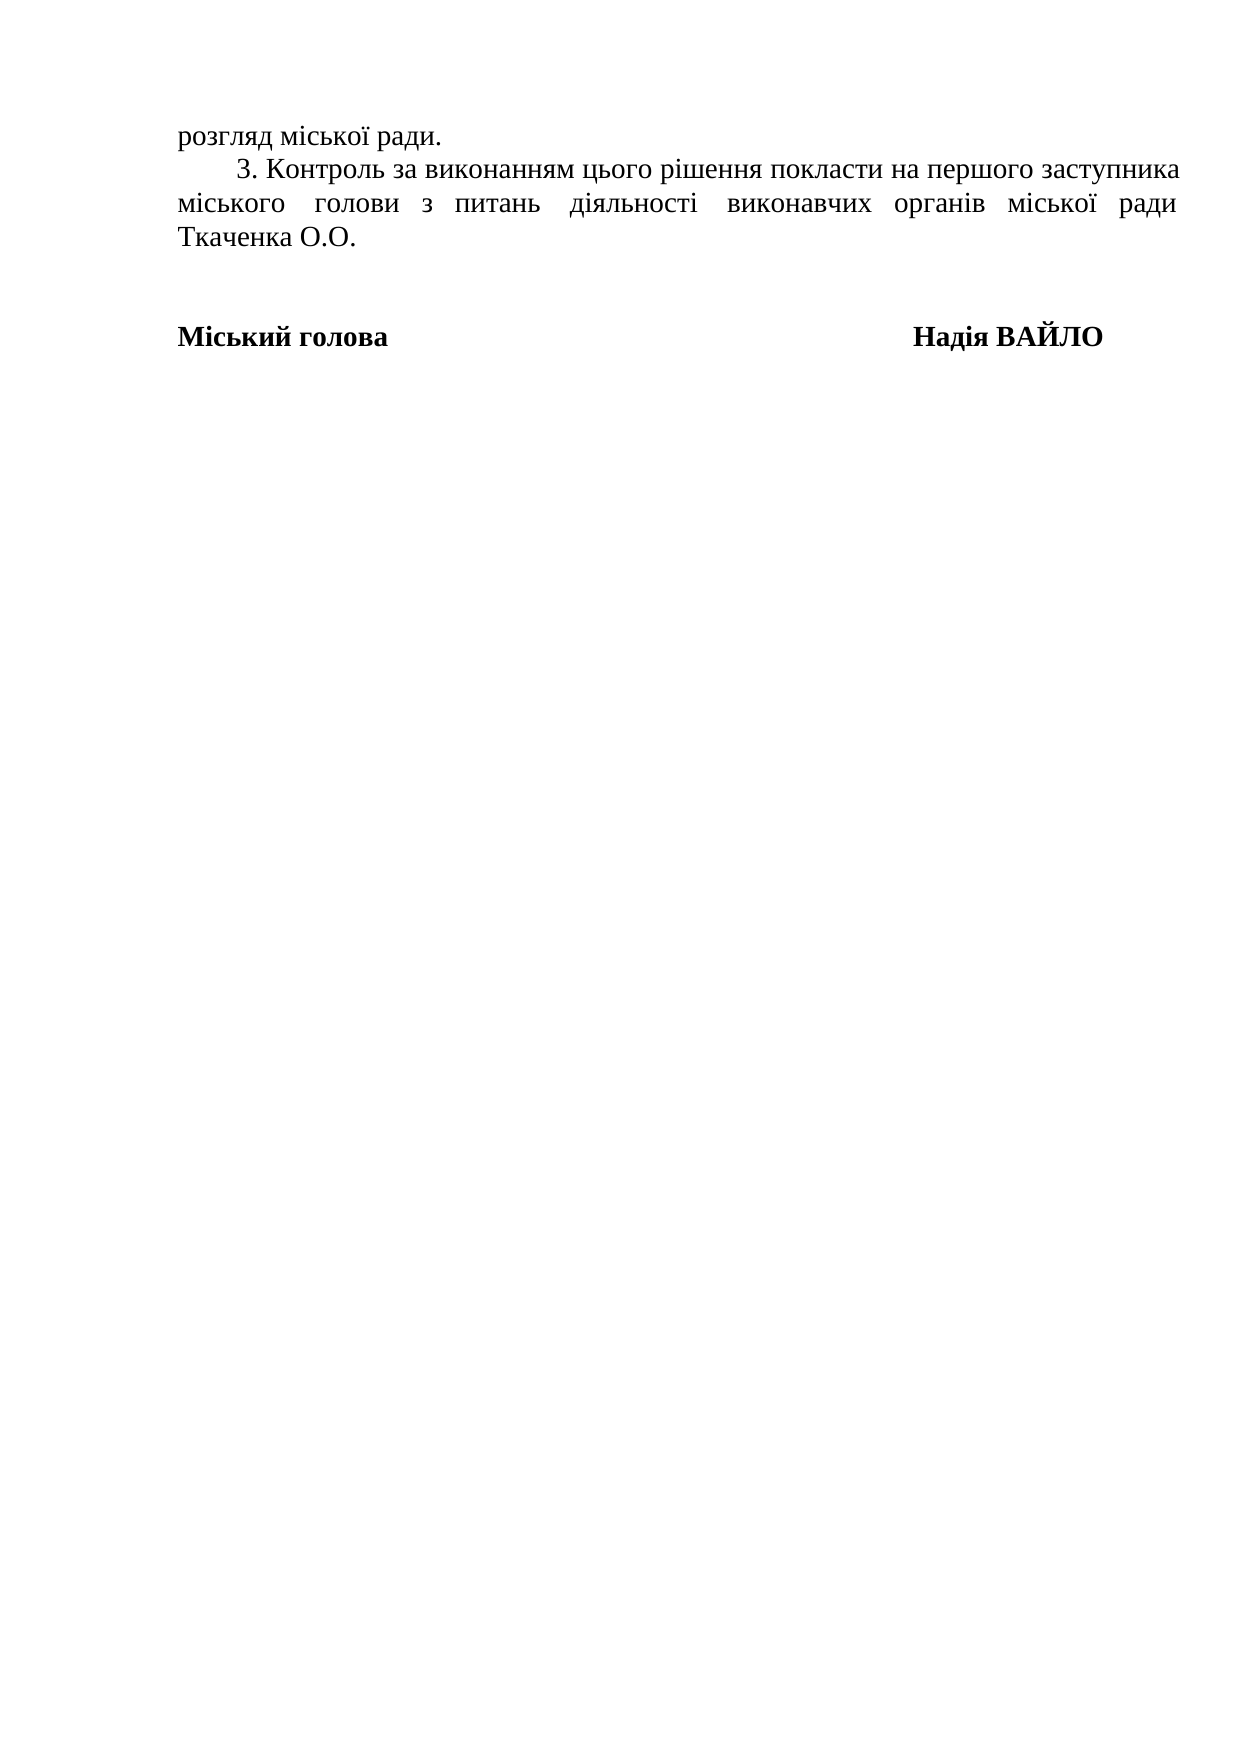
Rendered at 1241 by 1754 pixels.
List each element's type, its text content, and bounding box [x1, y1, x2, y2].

text Ткаченка О.О. [177, 219, 1181, 252]
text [177, 118, 1181, 152]
text Міський голова Надія ВАЙЛО [177, 319, 1181, 353]
text 3. Контроль за виконанням цього рішення покласти на першого заступника міського голови з питань діяльності виконавчих органів міської ради [177, 152, 1181, 219]
